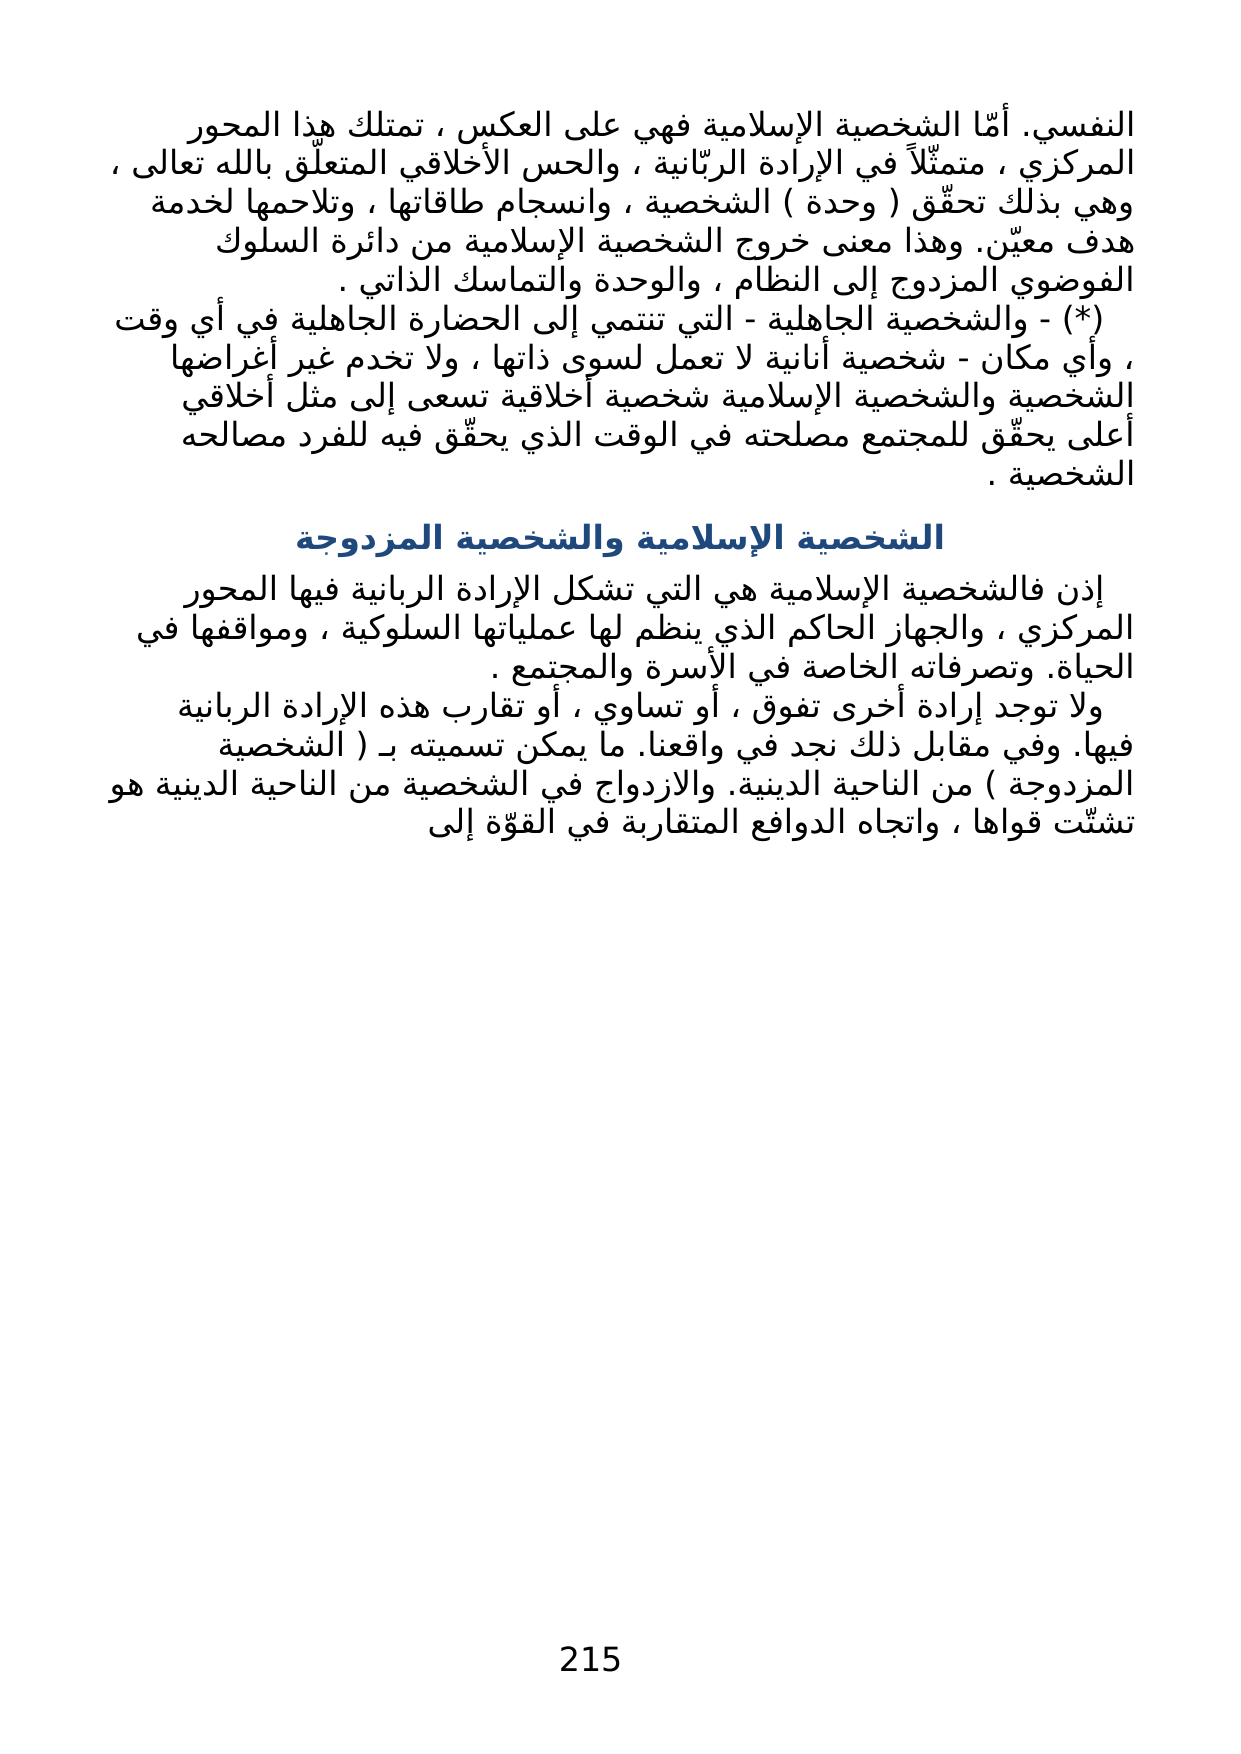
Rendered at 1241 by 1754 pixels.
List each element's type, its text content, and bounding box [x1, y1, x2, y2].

text النفسي. أمّا الشخصية الإسلامية فهي على العكس ، تمتلك هذا المحور المركزي ، متمثّلاً في الإرادة الربّانية ، والحس الأخلاقي المتعلّق بالله تعالى ، وهي بذلك تحقّق ( وحدة ) الشخصية ، وانسجام طاقاتها ، وتلاحمها لخدمة هدف معيّن. وهذا معنى خروج الشخصية الإسلامية من دائرة السلوك الفوضوي المزدوج إلى النظام ، والوحدة والتماسك الذاتي . [105, 105, 1135, 299]
text (*) - والشخصية الجاهلية - التي تنتمي إلى الحضارة الجاهلية في أي وقت ، وأي مكان - شخصية أنانية لا تعمل لسوى ذاتها ، ولا تخدم غير أغراضها الشخصية والشخصية الإسلامية شخصية أخلاقية تسعى إلى مثل أخلاقي أعلى يحقّق للمجتمع مصلحته في الوقت الذي يحقّق فيه للفرد مصالحه الشخصية . [105, 299, 1135, 493]
subtitle الشخصية الإسلامية والشخصية المزدوجة [105, 518, 1135, 557]
text ولا توجد إرادة أخرى تفوق ، أو تساوي ، أو تقارب هذه الإرادة الربانية فيها. وفي مقابل ذلك نجد في واقعنا. ما يمكن تسميته بـ ( الشخصية المزدوجة ) من الناحية الدينية. والازدواج في الشخصية من الناحية الدينية هو تشتّت قواها ، واتجاه الدوافع المتقاربة في القوّة إلى [105, 686, 1135, 842]
text إذن فالشخصية الإسلامية هي التي تشكل الإرادة الربانية فيها المحور المركزي ، والجهاز الحاكم الذي ينظم لها عملياتها السلوكية ، ومواقفها في الحياة. وتصرفاته الخاصة في الأسرة والمجتمع . [105, 570, 1135, 686]
